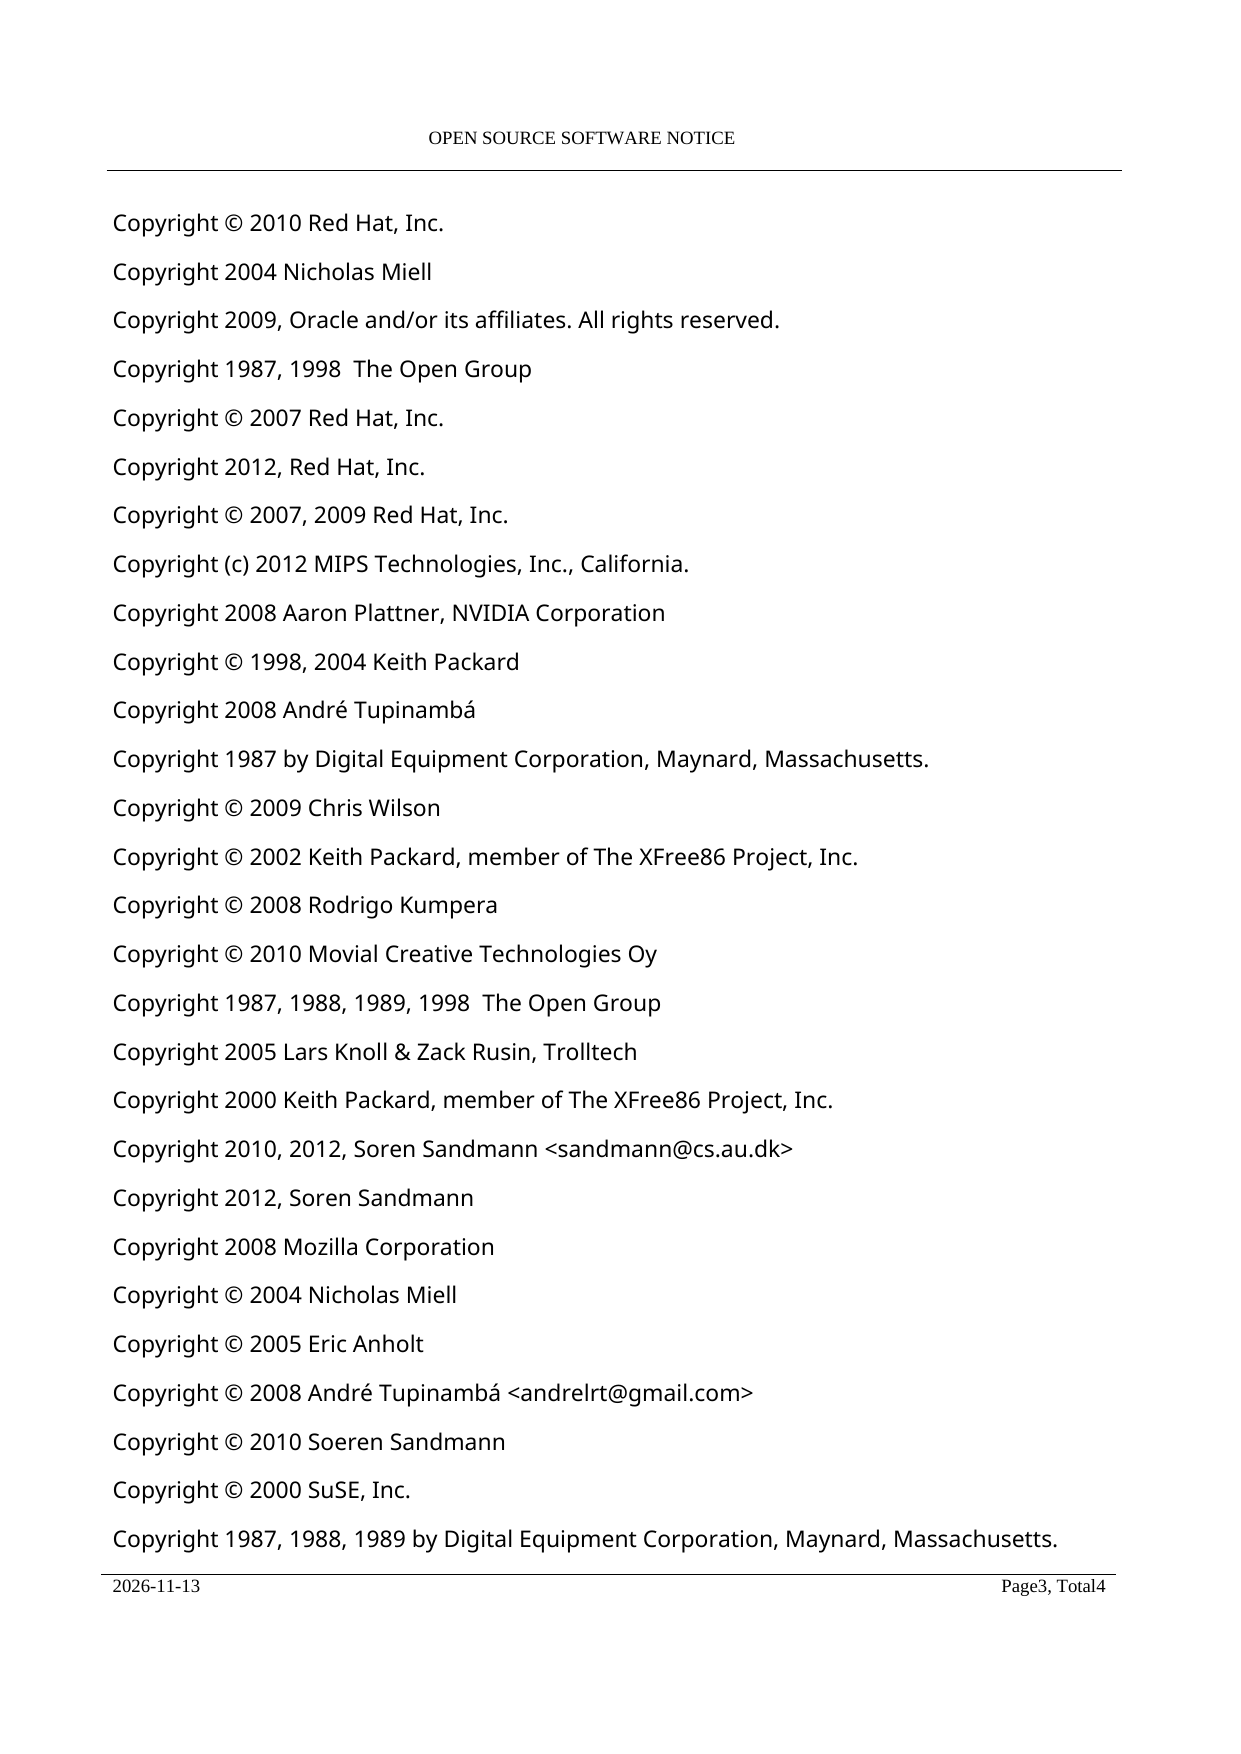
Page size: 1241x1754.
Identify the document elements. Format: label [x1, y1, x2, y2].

text [112, 206, 1128, 1555]
